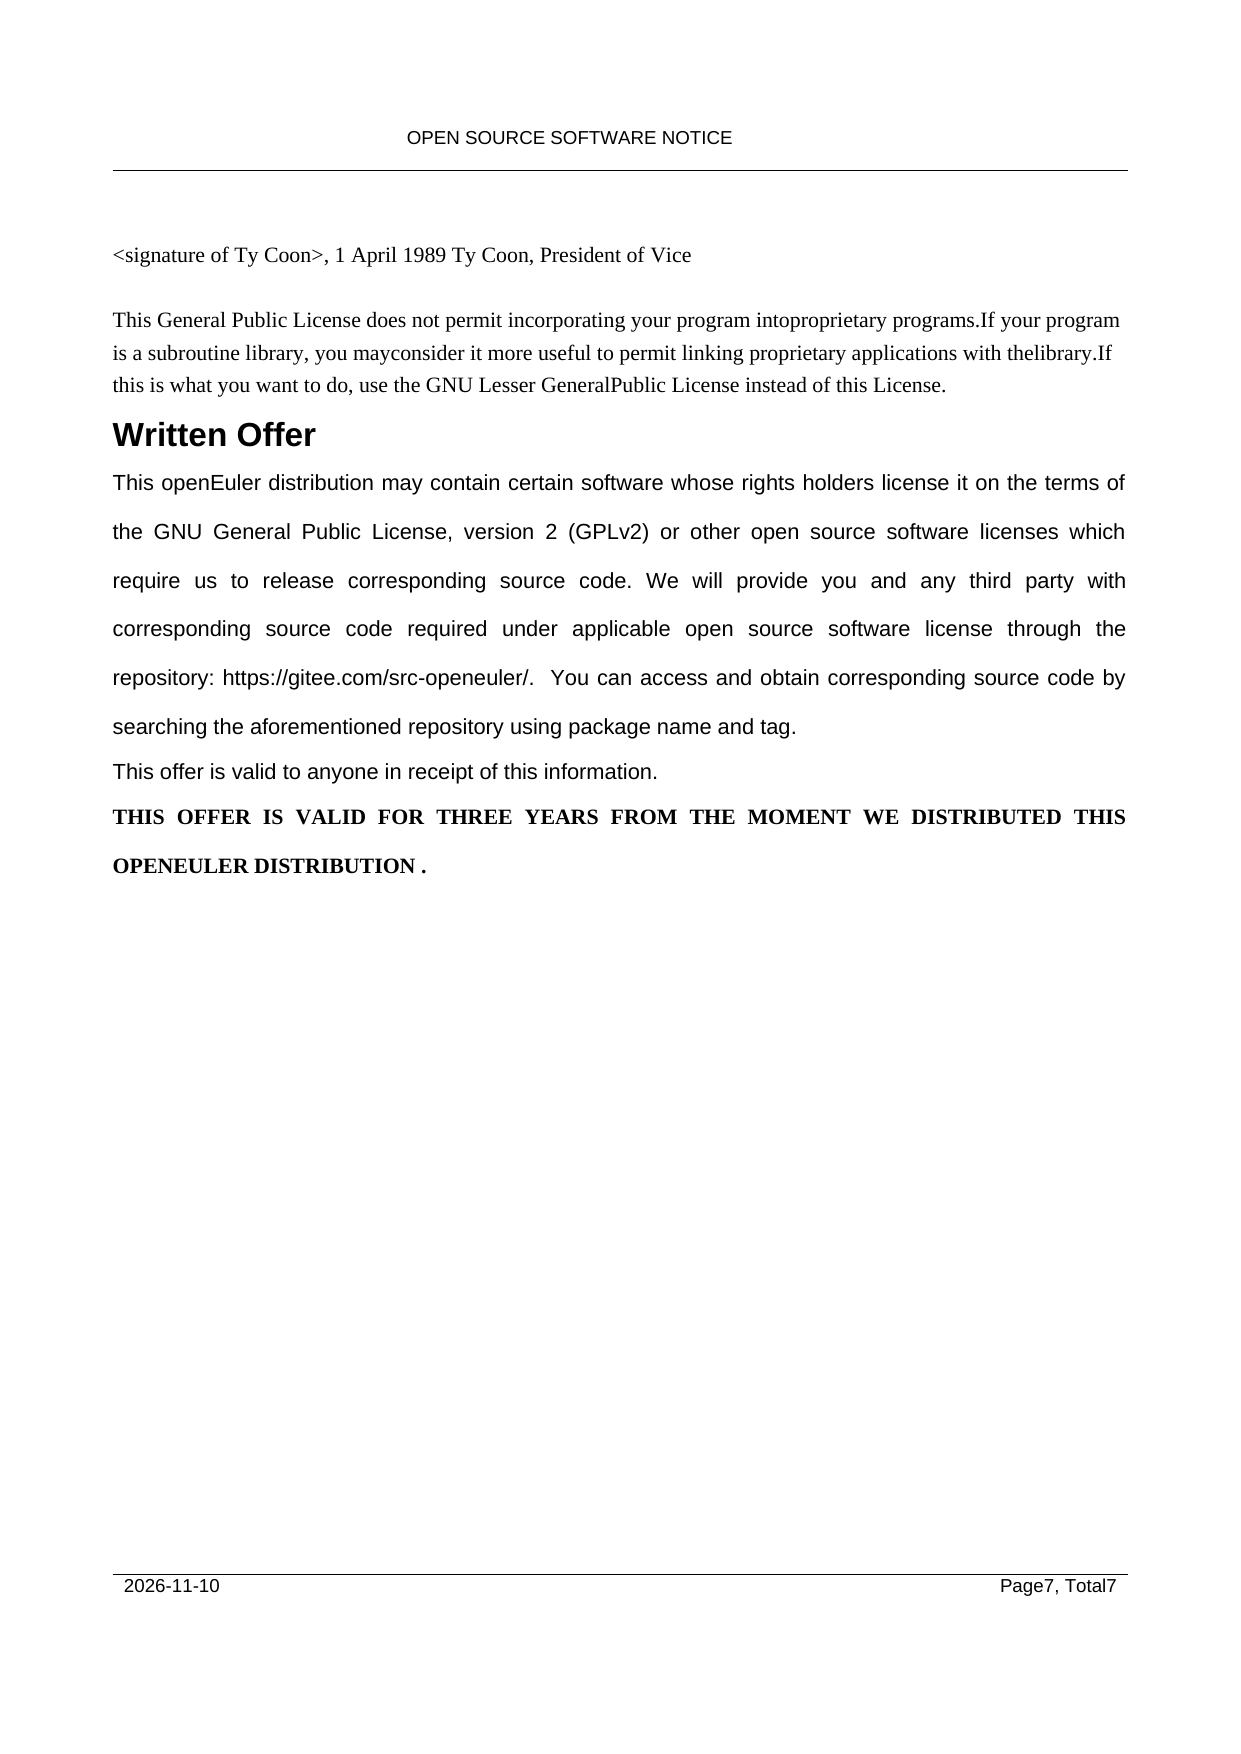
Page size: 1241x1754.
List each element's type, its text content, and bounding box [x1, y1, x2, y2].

text This openEuler distribution may contain certain software whose rights holders license it on the terms of the GNU General Public License, version 2 (GPLv2) or other open source software licenses which require us to release corresponding source code. We will provide you and any third party with corresponding source code required under applicable open source software license through the repository: https://gitee.com/src-openeuler/. You can access and obtain corresponding source code by searching the aforementioned repository using package name and tag. [112, 466, 1128, 743]
text Written Offer [112, 401, 1128, 466]
text This General Public License does not permit incorporating your program intoproprietary programs.If your program is a subroutine library, you mayconsider it more useful to permit linking proprietary applications with thelibrary.If this is what you want to do, use the GNU Lesser GeneralPublic License instead of this License. [112, 304, 1128, 401]
text This offer is valid to anyone in receipt of this information. [112, 755, 1128, 788]
text THIS OFFER IS VALID FOR THREE YEARS FROM THE MOMENT WE DISTRIBUTED THIS OPENEULER DISTRIBUTION . [112, 800, 1128, 882]
text <signature of Ty Coon>, 1 April 1989 Ty Coon, President of Vice [112, 239, 1128, 271]
